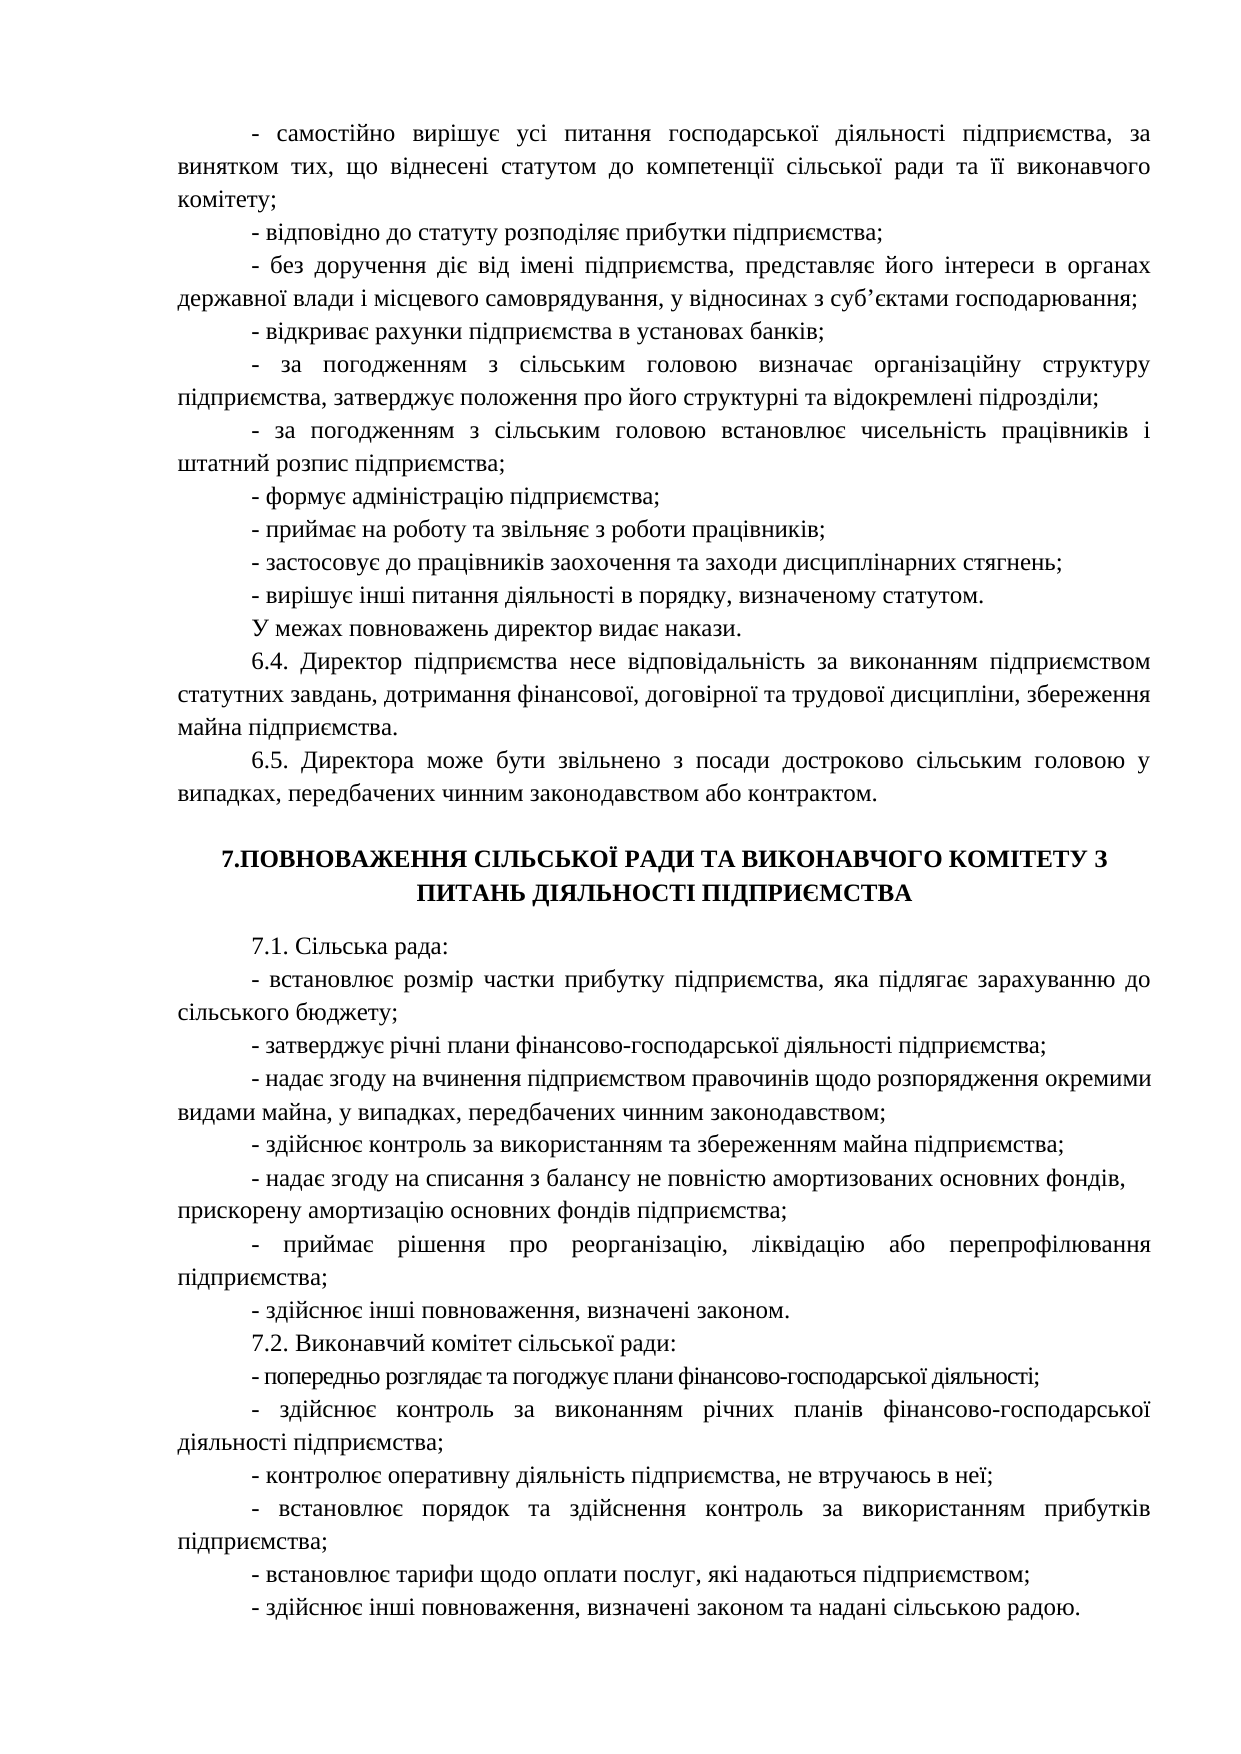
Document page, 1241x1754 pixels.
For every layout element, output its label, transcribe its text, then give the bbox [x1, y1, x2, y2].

text - приймає рішення про реорганізацію, ліквідацію або перепрофілювання підприємства; [177, 1229, 1152, 1290]
text - відкриває рахунки підприємства в установах банків; [177, 316, 1152, 345]
text - здійснює інші повноваження, визначені законом та надані сільською радою. [177, 1592, 1152, 1621]
text 6.4. Директор підприємства несе відповідальність за виконанням підприємством статутних завдань, дотримання фінансової, договірної та трудової дисципліни, збереження майна підприємства. [177, 646, 1152, 741]
text - здійснює інші повноваження, визначені законом. [177, 1295, 1152, 1323]
text 7.1. Сільська рада: [177, 931, 1152, 960]
text - встановлює порядок та здійснення контроль за використанням прибутків підприємства; [177, 1493, 1152, 1554]
text - встановлює тарифи щодо оплати послуг, які надаються підприємством; [177, 1559, 1152, 1588]
text 7.2. Виконавчий комітет сільської ради: [177, 1328, 1152, 1356]
text У межах повноважень директор видає накази. [177, 613, 1152, 642]
text - надає згоду на списання з балансу не повністю амортизованих основних фондів, прискорену амортизацію основних фондів підприємства; [177, 1163, 1152, 1224]
text - здійснює контроль за виконанням річних планів фінансово-господарської діяльності підприємства; [177, 1394, 1152, 1456]
text 6.5. Директора може бути звільнено з посади достроково сільським головою у випадках, передбачених чинним законодавством або контрактом. [177, 746, 1152, 807]
text - самостійно вирішує усі питання господарської діяльності підприємства, за винятком тих, що віднесені статутом до компетенції сільської ради та її виконавчого комітету; [177, 118, 1152, 213]
text - затверджує річні плани фінансово-господарської діяльності підприємства; [177, 1031, 1152, 1059]
text - без доручення діє від імені підприємства, представляє його інтереси в органах державної влади і місцевого самоврядування, у відносинах з суб’єктами господарювання; [177, 250, 1152, 312]
text - за погодженням з сільським головою визначає організаційну структуру підприємства, затверджує положення про його структурні та відокремлені підрозділи; [177, 349, 1152, 411]
text - попередньо розглядає та погоджує плани фінансово-господарської діяльності; [177, 1361, 1152, 1389]
text - контролює оперативну діяльність підприємства, не втручаюсь в неї; [177, 1460, 1152, 1488]
text 7.ПОВНОВАЖЕННЯ СІЛЬСЬКОЇ РАДИ ТА ВИКОНАВЧОГО КОМІТЕТУ З ПИТАНЬ ДІЯЛЬНОСТІ ПІДПРИЄМСТВА [177, 844, 1152, 906]
text - здійснює контроль за використанням та збереженням майна підприємства; [177, 1129, 1152, 1158]
text - надає згоду на вчинення підприємством правочинів щодо розпорядження окремими видами майна, у випадках, передбачених чинним законодавством; [177, 1063, 1152, 1125]
text - відповідно до статуту розподіляє прибутки підприємства; [177, 217, 1152, 246]
text - застосовує до працівників заохочення та заходи дисциплінарних стягнень; [177, 547, 1152, 576]
text - формує адміністрацію підприємства; [177, 481, 1152, 510]
text - приймає на роботу та звільняє з роботи працівників; [177, 514, 1152, 543]
text - встановлює розмір частки прибутку підприємства, яка підлягає зарахуванню до сільського бюджету; [177, 964, 1152, 1026]
text - за погодженням з сільським головою встановлює чисельність працівників і штатний розпис підприємства; [177, 415, 1152, 477]
text - вирішує інші питання діяльності в порядку, визначеному статутом. [177, 580, 1152, 609]
